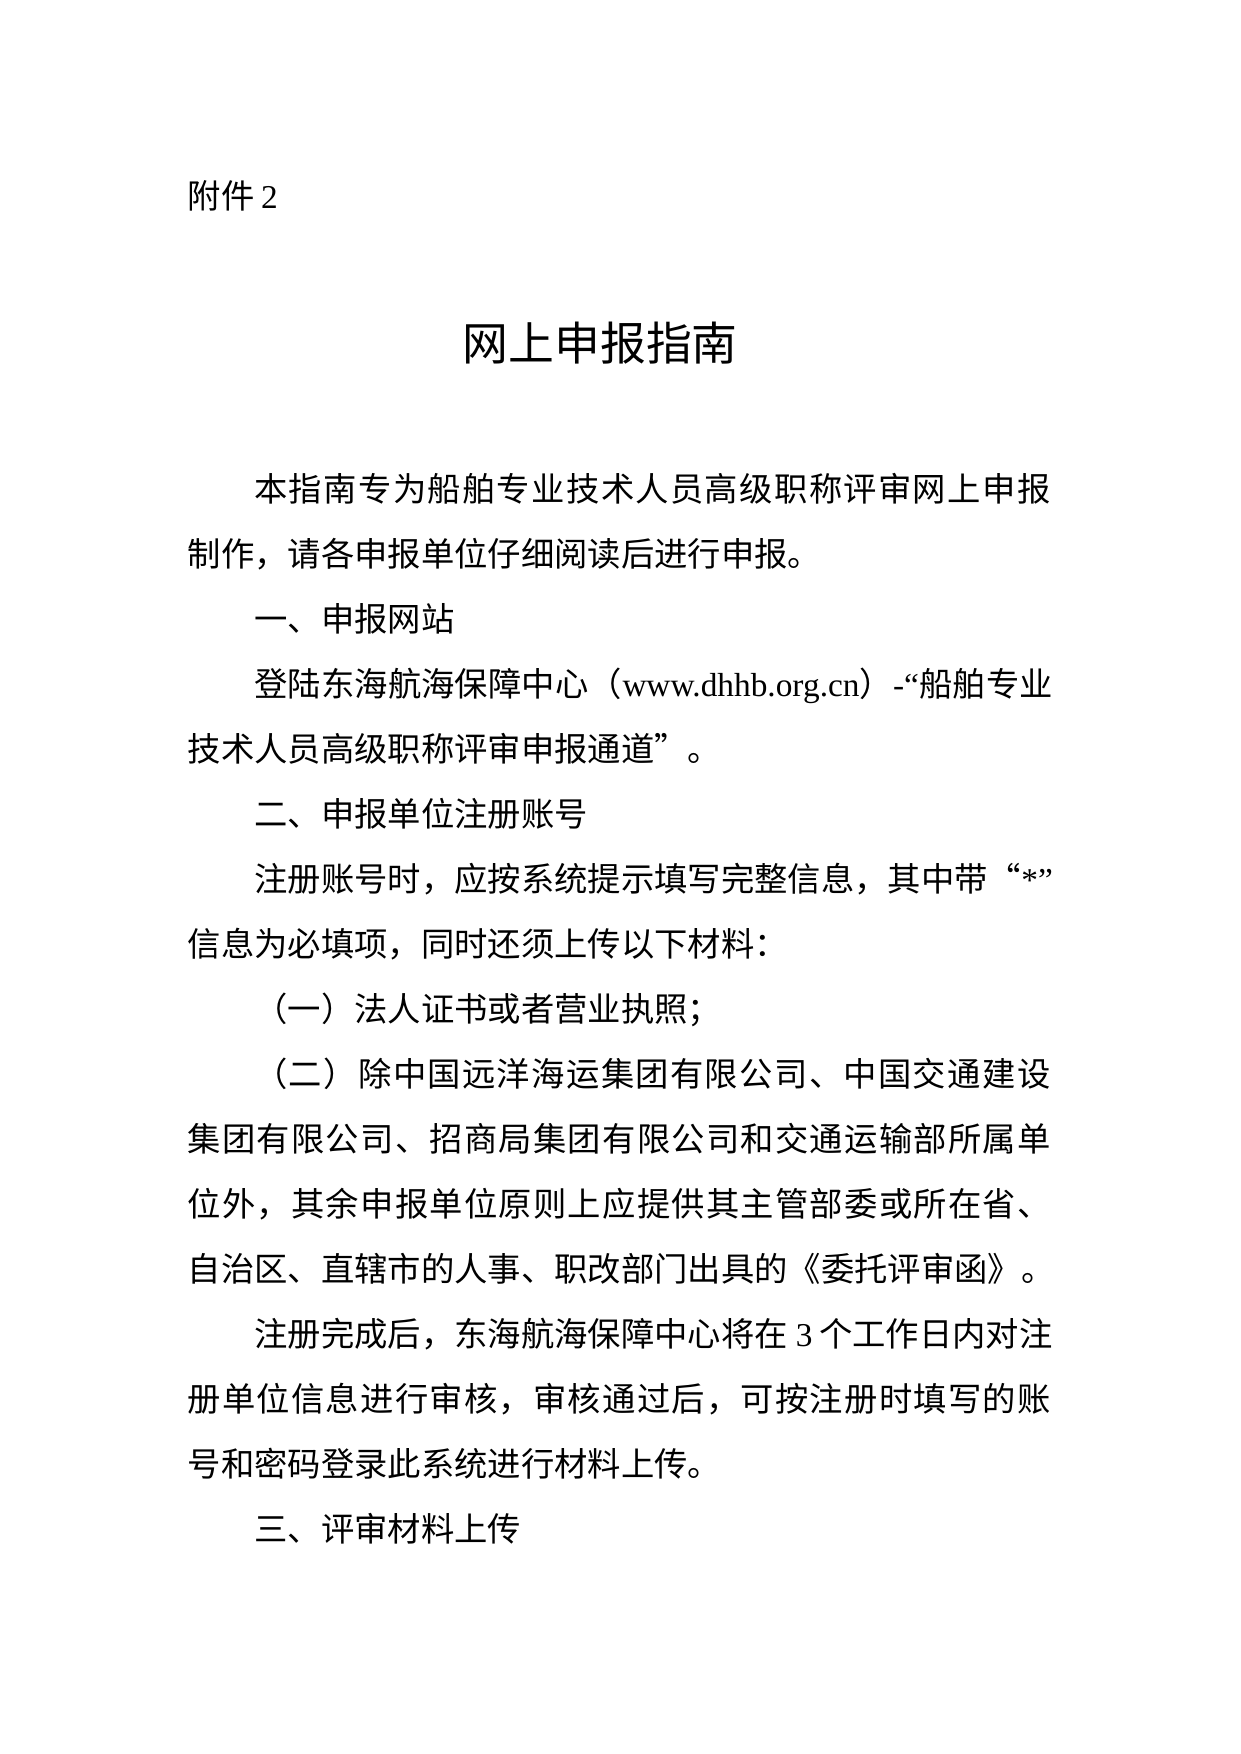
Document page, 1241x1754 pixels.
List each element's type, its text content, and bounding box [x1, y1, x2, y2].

text 二、申报单位注册账号 [187, 779, 1053, 844]
text 本指南专为船舶专业技术人员高级职称评审网上申报制作，请各申报单位仔细阅读后进行申报。 [187, 454, 1053, 584]
text 网上申报指南 [187, 292, 1053, 389]
text 一、申报网站 [187, 584, 1053, 649]
text 附件2 [187, 162, 1053, 227]
text 登陆东海航海保障中心（www.dhhb.org.cn）-“船舶专业技术人员高级职称评审申报通道”。 [187, 649, 1053, 779]
text 注册账号时，应按系统提示填写完整信息，其中带“*”信息为必填项，同时还须上传以下材料： [187, 844, 1053, 974]
text 注册完成后，东海航海保障中心将在3个工作日内对注册单位信息进行审核，审核通过后，可按注册时填写的账号和密码登录此系统进行材料上传。 [187, 1299, 1053, 1494]
text 三、评审材料上传 [187, 1494, 1053, 1559]
text （一）法人证书或者营业执照； [187, 974, 1053, 1039]
text （二）除中国远洋海运集团有限公司、中国交通建设集团有限公司、招商局集团有限公司和交通运输部所属单位外，其余申报单位原则上应提供其主管部委或所在省、自治区、直辖市的人事、职改部门出具的《委托评审函》。 [187, 1039, 1053, 1299]
